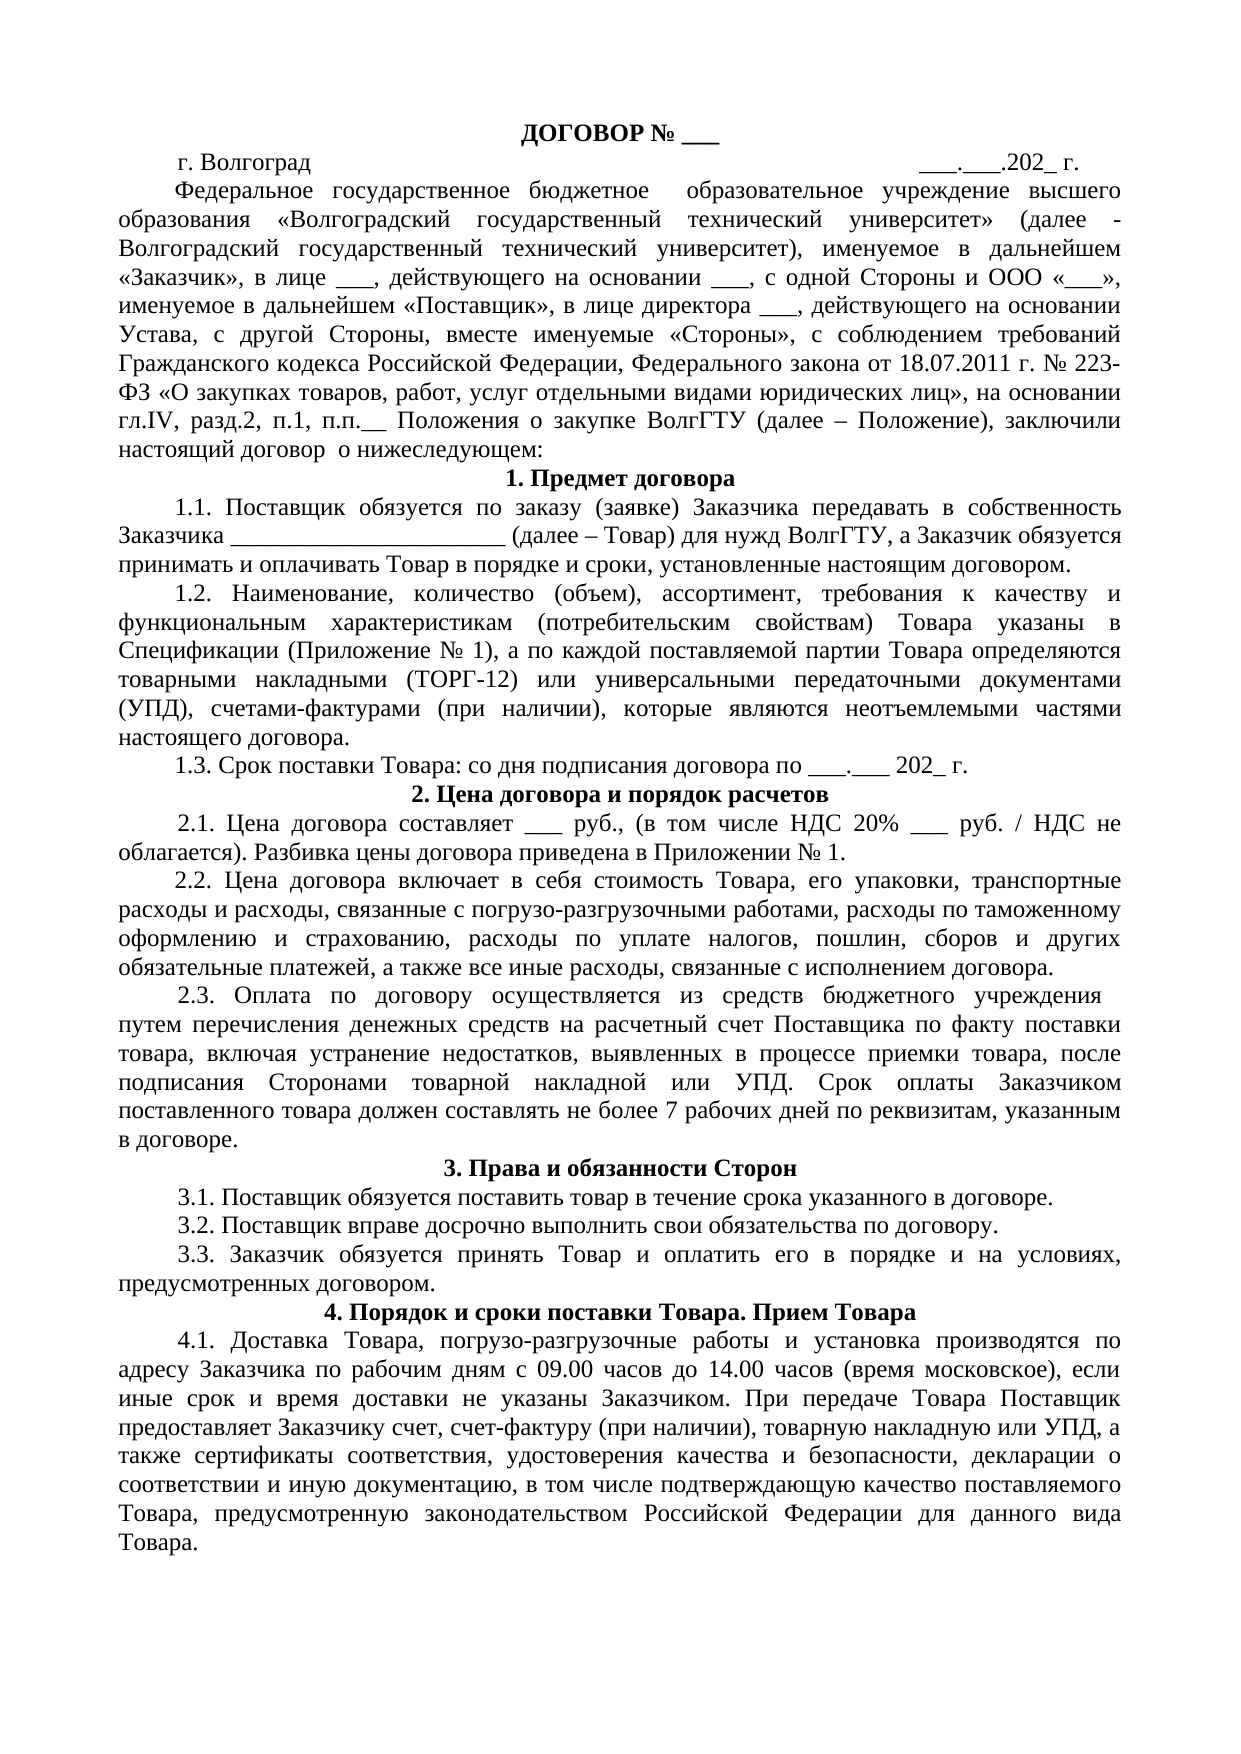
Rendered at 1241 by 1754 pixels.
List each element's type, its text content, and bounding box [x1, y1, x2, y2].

text ДОГОВОР № ___ [118, 118, 1122, 147]
text 1.2. Наименование, количество (объем), ассортимент, требования к качеству и функциональным характеристикам (потребительским свойствам) Товара указаны в Спецификации (Приложение № 1), а по каждой поставляемой партии Товара определяются товарными накладными (ТОРГ-12) или универсальными передаточными документами (УПД), счетами-фактурами (при наличии), которые являются неотъемлемыми частями настоящего договора. [118, 578, 1122, 751]
text 1. Предмет договора [118, 463, 1122, 492]
text г. Волгоград ___.___.202_ г. [177, 147, 1122, 176]
text 4.1. Доставка Товара, погрузо-разгрузочные работы и установка производятся по адресу Заказчика по рабочим дням с 09.00 часов до 14.00 часов (время московское), если иные срок и время доставки не указаны Заказчиком. При передаче Товара Поставщик предоставляет Заказчику счет, счет-фактуру (при наличии), товарную накладную или УПД, а также сертификаты соответствия, удостоверения качества и безопасности, декларации о соответствии и иную документацию, в том числе подтверждающую качество поставляемого Товара, предусмотренную законодательством Российской Федерации для данного вида Товара. [118, 1326, 1122, 1556]
text 2.1. Цена договора составляет ___ руб., (в том числе НДС 20% ___ руб. / НДС не облагается). Разбивка цены договора приведена в Приложении № 1. [118, 808, 1122, 866]
text 2.2. Цена договора включает в себя стоимость Товара, его упаковки, транспортные расходы и расходы, связанные с погрузо-разгрузочными работами, расходы по таможенному оформлению и страхованию, расходы по уплате налогов, пошлин, сборов и других обязательные платежей, а также все иные расходы, связанные с исполнением договора. [118, 866, 1122, 981]
text 3.2. Поставщик вправе досрочно выполнить свои обязательства по договору. [118, 1211, 1122, 1239]
text 3.1. Поставщик обязуется поставить товар в течение срока указанного в договоре. [118, 1182, 1122, 1211]
text 3.3. Заказчик обязуется принять Товар и оплатить его в порядке и на условиях, предусмотренных договором. [118, 1239, 1122, 1297]
text 2. Цена договора и порядок расчетов [118, 779, 1122, 808]
text 3. Права и обязанности Сторон [118, 1153, 1122, 1182]
text Федеральное государственное бюджетное образовательное учреждение высшего образования «Волгоградский государственный технический университет» (далее - Волгоградский государственный технический университет), именуемое в дальнейшем «Заказчик», в лице ___, действующего на основании ___, с одной Стороны и ООО «___», именуемое в дальнейшем «Поставщик», в лице директора ___, действующего на основании Устава, с другой Стороны, вместе именуемые «Стороны», с соблюдением требований Гражданского кодекса Российской Федерации, Федерального закона от 18.07.2011 г. № 223-ФЗ «О закупках товаров, работ, услуг отдельными видами юридических лиц», на основании гл.IV, разд.2, п.1, п.п.__ Положения о закупке ВолгГТУ (далее – Положение), заключили настоящий договор о нижеследующем: [118, 176, 1122, 463]
text 1.3. Срок поставки Товара: со дня подписания договора по ___.___ 202_ г. [118, 751, 1122, 779]
text 4. Порядок и сроки поставки Товара. Прием Товара [118, 1297, 1122, 1326]
text 1.1. Поставщик обязуется по заказу (заявке) Заказчика передавать в собственность Заказчика ______________________ (далее – Товар) для нужд ВолгГТУ, а Заказчик обязуется принимать и оплачивать Товар в порядке и сроки, установленные настоящим договором. [118, 492, 1122, 578]
text 2.3. Оплата по договору осуществляется из средств бюджетного учреждения путем перечисления денежных средств на расчетный счет Поставщика по факту поставки товара, включая устранение недостатков, выявленных в процессе приемки товара, после подписания Сторонами товарной накладной или УПД. Срок оплаты Заказчиком поставленного товара должен составлять не более 7 рабочих дней по реквизитам, указанным в договоре. [118, 981, 1122, 1153]
